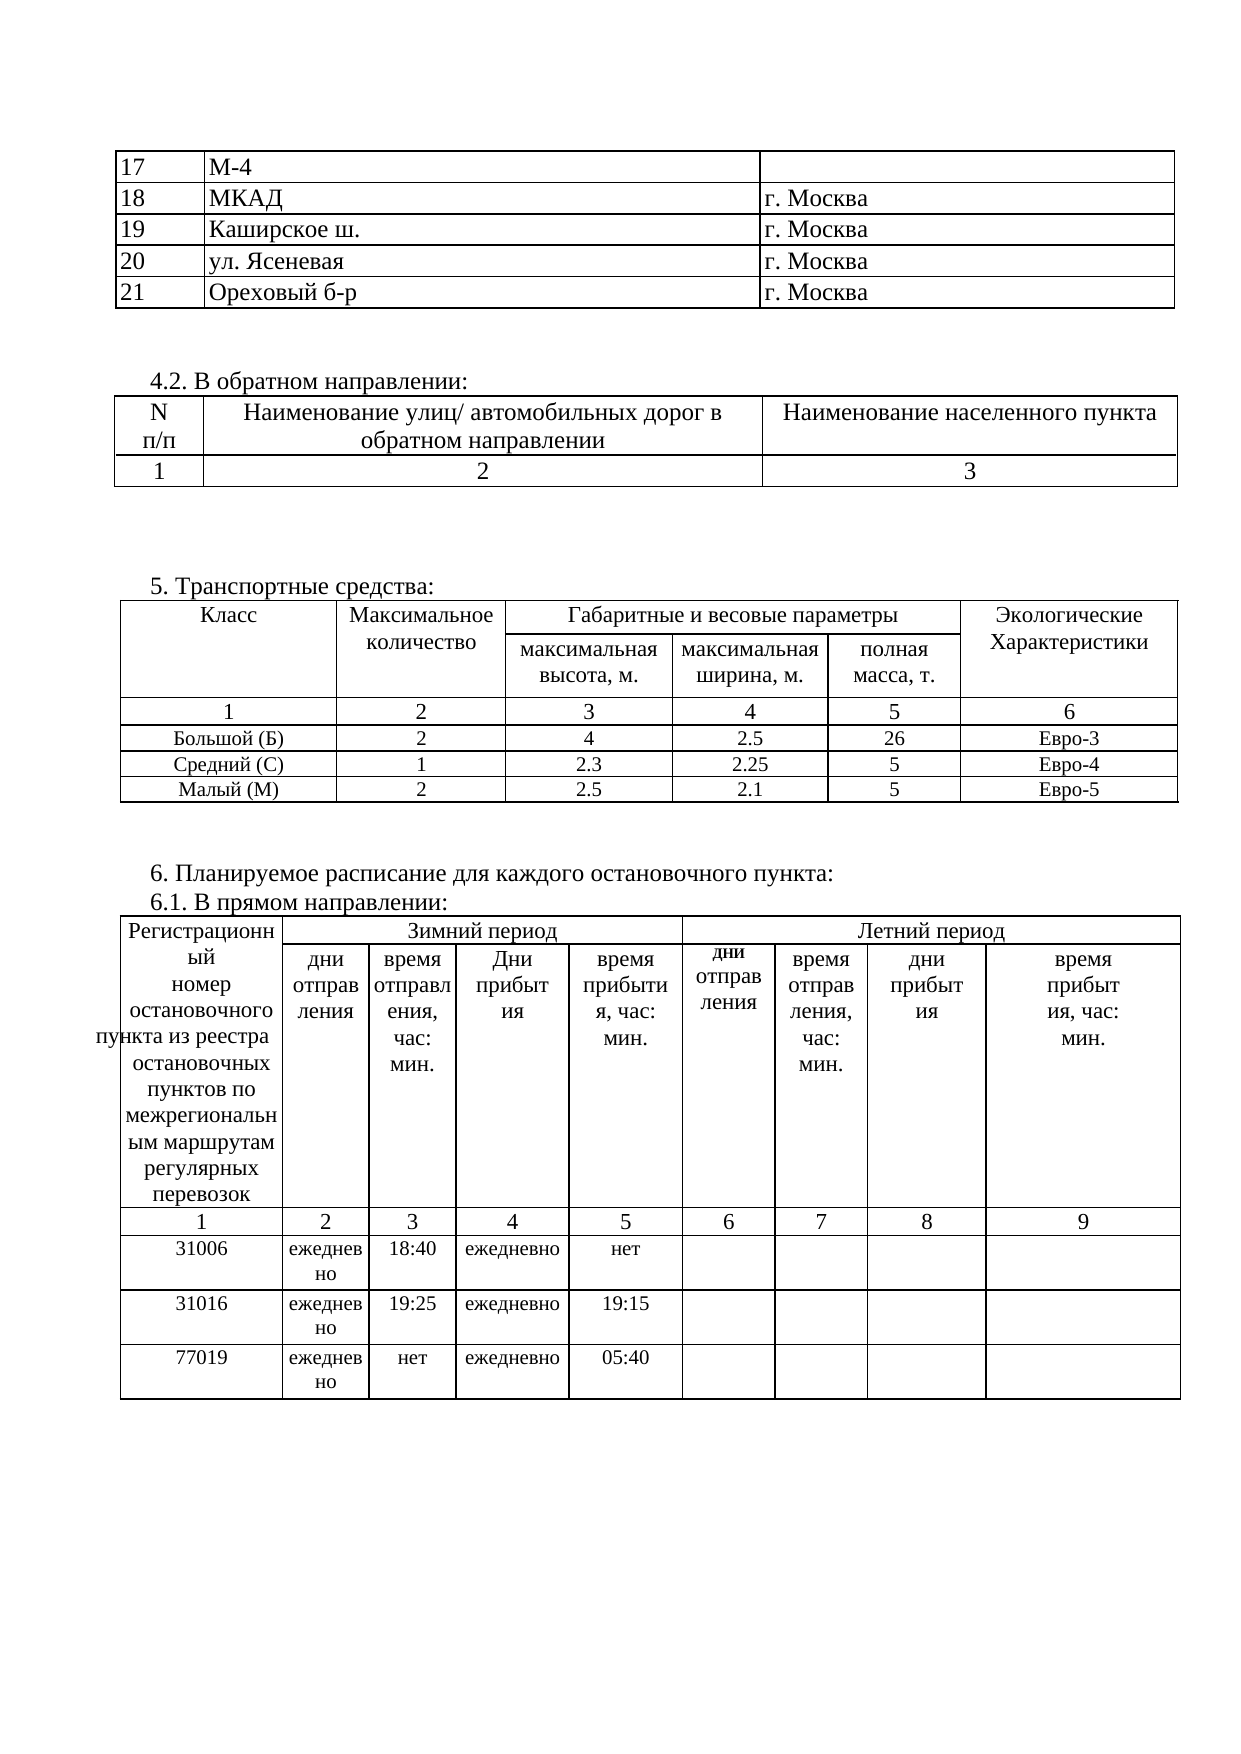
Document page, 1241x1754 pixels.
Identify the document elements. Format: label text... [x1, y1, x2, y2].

table_cell [683, 1236, 774, 1289]
table_header N п/п [115, 397, 203, 454]
table_cell МКАД [205, 183, 759, 213]
table_cell 3 [370, 1208, 455, 1235]
table_cell 18:40 [370, 1236, 455, 1289]
table_cell 4 [457, 1208, 568, 1235]
table_cell 5 [829, 698, 960, 724]
table_cell нет [570, 1236, 682, 1289]
table_header Летний период [683, 917, 1180, 943]
table_cell Евро-3 [961, 726, 1177, 750]
table_cell г. Москва [761, 183, 1174, 213]
table_cell Евро-4 [961, 752, 1177, 776]
table_cell 2.3 [506, 752, 672, 776]
table_cell 17 [117, 152, 204, 181]
table_cell 4 [673, 698, 827, 724]
text 5. Транспортные средства: [150, 571, 1090, 600]
table_cell Большой (Б) [121, 726, 336, 750]
table_cell 1 [337, 752, 505, 776]
table_cell максимальная высота, м. [506, 635, 672, 696]
table_cell [987, 1236, 1180, 1289]
table_cell Дни прибыт ия [457, 945, 568, 1207]
table_cell 2.1 [673, 777, 827, 801]
table_cell 1 [121, 1208, 282, 1235]
table_cell 18 [117, 183, 204, 213]
table_cell Ореховый б-р [205, 277, 759, 307]
text 6.1. В прямом направлении: [150, 887, 1090, 915]
table_cell [761, 152, 1174, 181]
table_cell [868, 1345, 985, 1398]
table_cell максимальная ширина, м. [673, 635, 827, 696]
table_cell [776, 1345, 867, 1398]
table_cell [683, 1345, 774, 1398]
table_header Наименование улиц/ автомобильных дорог в обратном направлении [204, 397, 762, 454]
table_cell дни отправ ления [283, 945, 368, 1207]
table_cell 1 [121, 698, 336, 724]
table_cell [868, 1236, 985, 1289]
table_header Наименование населенного пункта [763, 397, 1177, 454]
table_cell 3 [763, 454, 1177, 486]
table_header Экологические Характеристики [961, 601, 1177, 696]
table_cell ДНИ отправ ления [683, 945, 774, 1207]
table_cell время отправл ения, час: мин. [370, 945, 455, 1207]
table_cell 20 [117, 246, 204, 276]
table_cell 2 [337, 698, 505, 724]
table_cell нет [370, 1345, 455, 1398]
table_cell дни прибыт ия [868, 945, 985, 1207]
table_cell ежедневно [283, 1236, 368, 1289]
table_cell 4 [506, 726, 672, 750]
table_cell 31006 [121, 1236, 282, 1289]
table_cell ежедневно [457, 1345, 568, 1398]
table_cell 8 [868, 1208, 985, 1235]
table_cell ежедневно [457, 1291, 568, 1343]
table_cell время прибыти я, час: мин. [570, 945, 682, 1207]
table_cell 9 [987, 1208, 1180, 1235]
table_cell 5 [570, 1208, 682, 1235]
table_cell 2 [337, 777, 505, 801]
table_cell время отправ ления, час: мин. [776, 945, 867, 1207]
table_cell 6 [683, 1208, 774, 1235]
table_cell 5 [829, 752, 960, 776]
table_cell 1 [115, 455, 203, 486]
table_cell ежедневно [283, 1345, 368, 1398]
table_cell [987, 1345, 1180, 1398]
table_cell г. Москва [761, 215, 1174, 244]
table_cell 19 [117, 215, 204, 244]
table_cell 6 [961, 698, 1177, 724]
table_cell 5 [829, 777, 960, 801]
table_header Максимальное количество [337, 601, 505, 696]
table_cell 21 [117, 277, 204, 307]
table_cell М-4 [205, 152, 759, 181]
table_header Габаритные и весовые параметры [506, 601, 960, 633]
table_cell 26 [829, 726, 960, 750]
table_cell Каширское ш. [205, 215, 759, 244]
table_cell 3 [506, 698, 672, 724]
table_header Зимний период [283, 917, 682, 943]
table_cell Малый (М) [121, 777, 336, 801]
table_cell Средний (С) [121, 752, 336, 776]
table_cell г. Москва [761, 246, 1174, 276]
table_header Регистрационный номер остановочного пункта из реестра остановочных пунктов по межрегиональным маршрутам регулярных перевозок [121, 917, 282, 1207]
table_cell 2.5 [506, 777, 672, 801]
table_cell полная масса, т. [829, 635, 960, 696]
table_cell [776, 1236, 867, 1289]
table_cell 05:40 [570, 1345, 682, 1398]
table_cell г. Москва [761, 277, 1174, 307]
table_cell [868, 1291, 985, 1343]
table_cell 2 [283, 1208, 368, 1235]
table_cell 19:15 [570, 1291, 682, 1343]
table_cell 7 [776, 1208, 867, 1235]
table_cell 2 [337, 726, 505, 750]
table_cell 2.25 [673, 752, 827, 776]
table_cell 31016 [121, 1291, 282, 1343]
table_cell ежедневно [283, 1291, 368, 1343]
table_cell 2 [204, 456, 762, 486]
table_cell [683, 1291, 774, 1343]
table_cell [776, 1291, 867, 1343]
table_cell Евро-5 [961, 777, 1177, 801]
table_cell время прибыт ия, час: мин. [987, 945, 1180, 1207]
table_cell ежедневно [457, 1236, 568, 1289]
table_cell 2.5 [673, 726, 827, 750]
table_cell [987, 1291, 1180, 1343]
table_cell 19:25 [370, 1291, 455, 1343]
table_cell ул. Ясеневая [205, 246, 759, 276]
table_cell 77019 [121, 1345, 282, 1398]
text 4.2. В обратном направлении: [150, 366, 1090, 395]
table_header Класс [121, 601, 336, 696]
text 6. Планируемое расписание для каждого остановочного пункта: [150, 858, 1090, 887]
